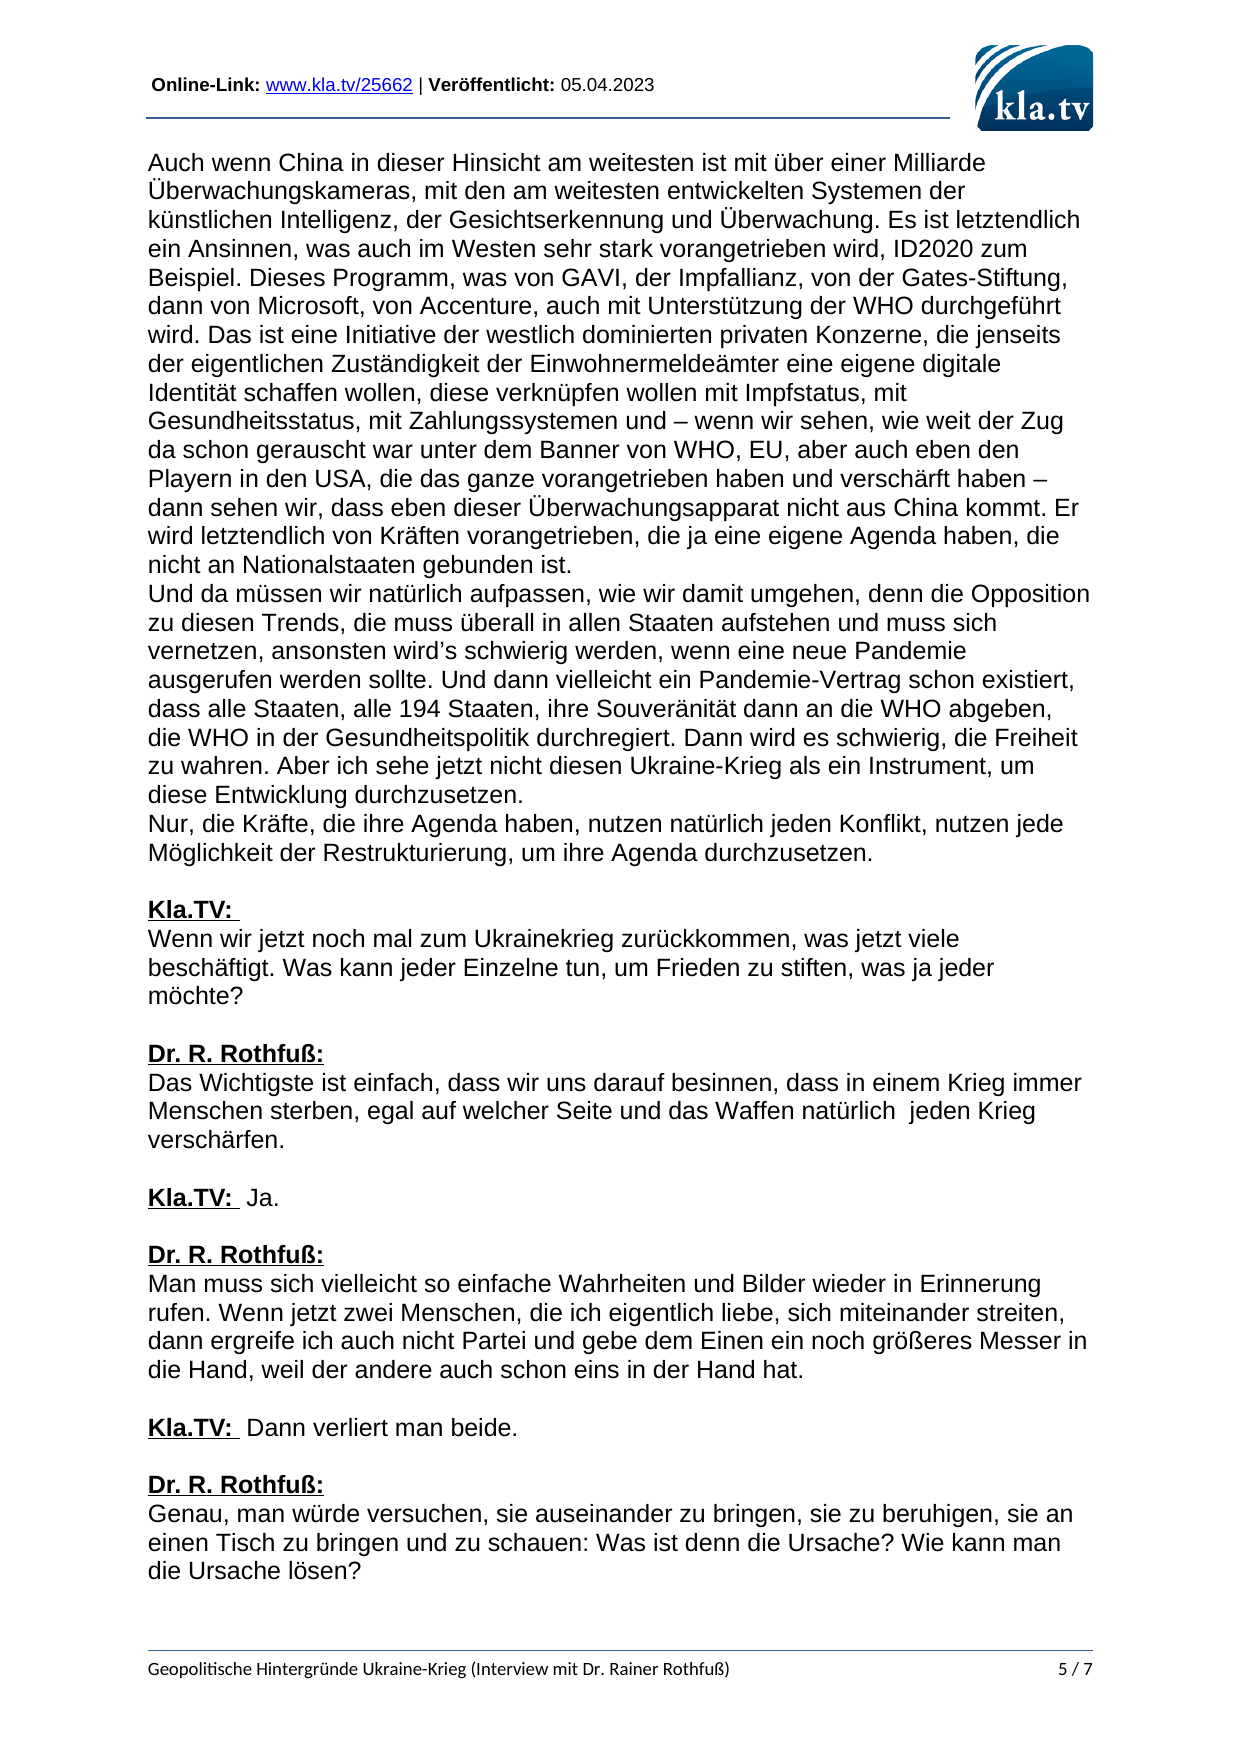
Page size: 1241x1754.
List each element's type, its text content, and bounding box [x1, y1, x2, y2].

text Dr. R. Rothfuß: [148, 1470, 1093, 1499]
text Dr. R. Rothfuß: [148, 1039, 1093, 1068]
text Genau, man würde versuchen, sie auseinander zu bringen, sie zu beruhigen, sie an einen Tisch zu bringen und zu schauen: Was ist denn die Ursache? Wie kann man die Ursache lösen? [148, 1499, 1093, 1585]
text Dr. R. Rothfuß: [148, 1240, 1093, 1269]
text Kla.TV: Ja. [148, 1183, 1093, 1211]
text Und da müssen wir natürlich aufpassen, wie wir damit umgehen, denn die Opposition zu diesen Trends, die muss überall in allen Staaten aufstehen und muss sich vernetzen, ansonsten wird’s schwierig werden, wenn eine neue Pandemie ausgerufen werden sollte. Und dann vielleicht ein Pandemie-Vertrag schon existiert, dass alle Staaten, alle 194 Staaten, ihre Souveränität dann an die WHO abgeben, die WHO in der Gesundheitspolitik durchregiert. Dann wird es schwierig, die Freiheit zu wahren. Aber ich sehe jetzt nicht diesen Ukraine-Krieg als ein Instrument, um diese Entwicklung durchzusetzen. [148, 579, 1093, 809]
text Kla.TV: Dann verliert man beide. [148, 1413, 1093, 1441]
text Nur, die Kräfte, die ihre Agenda haben, nutzen natürlich jeden Konflikt, nutzen jede Möglichkeit der Restrukturierung, um ihre Agenda durchzusetzen. [148, 809, 1093, 866]
text Das Wichtigste ist einfach, dass wir uns darauf besinnen, dass in einem Krieg immer Menschen sterben, egal auf welcher Seite und das Waffen natürlich jeden Krieg verschärfen. [148, 1068, 1093, 1154]
text Kla.TV: [148, 895, 1093, 924]
text Wenn wir jetzt noch mal zum Ukrainekrieg zurückkommen, was jetzt viele beschäftigt. Was kann jeder Einzelne tun, um Frieden zu stiften, was ja jeder möchte? [148, 924, 1093, 1010]
text Auch wenn China in dieser Hinsicht am weitesten ist mit über einer Milliarde Überwachungskameras, mit den am weitesten entwickelten Systemen der künstlichen Intelligenz, der Gesichtserkennung und Überwachung. Es ist letztendlich ein Ansinnen, was auch im Westen sehr stark vorangetrieben wird, ID2020 zum Beispiel. Dieses Programm, was von GAVI, der Impfallianz, von der Gates-Stiftung, dann von Microsoft, von Accenture, auch mit Unterstützung der WHO durchgeführt wird. Das ist eine Initiative der westlich dominierten privaten Konzerne, die jenseits der eigentlichen Zuständigkeit der Einwohnermeldeämter eine eigene digitale Identität schaffen wollen, diese verknüpfen wollen mit Impfstatus, mit Gesundheitsstatus, mit Zahlungssystemen und – wenn wir sehen, wie weit der Zug da schon gerauscht war unter dem Banner von WHO, EU, aber auch eben den Playern in den USA, die das ganze vorangetrieben haben und verschärft haben – dann sehen wir, dass eben dieser Überwachungsapparat nicht aus China kommt. Er wird letztendlich von Kräften vorangetrieben, die ja eine eigene Agenda haben, die nicht an Nationalstaaten gebunden ist. [148, 148, 1093, 579]
text Man muss sich vielleicht so einfache Wahrheiten und Bilder wieder in Erinnerung rufen. Wenn jetzt zwei Menschen, die ich eigentlich liebe, sich miteinander streiten, dann ergreife ich auch nicht Partei und gebe dem Einen ein noch größeres Messer in die Hand, weil der andere auch schon eins in der Hand hat. [148, 1269, 1093, 1384]
